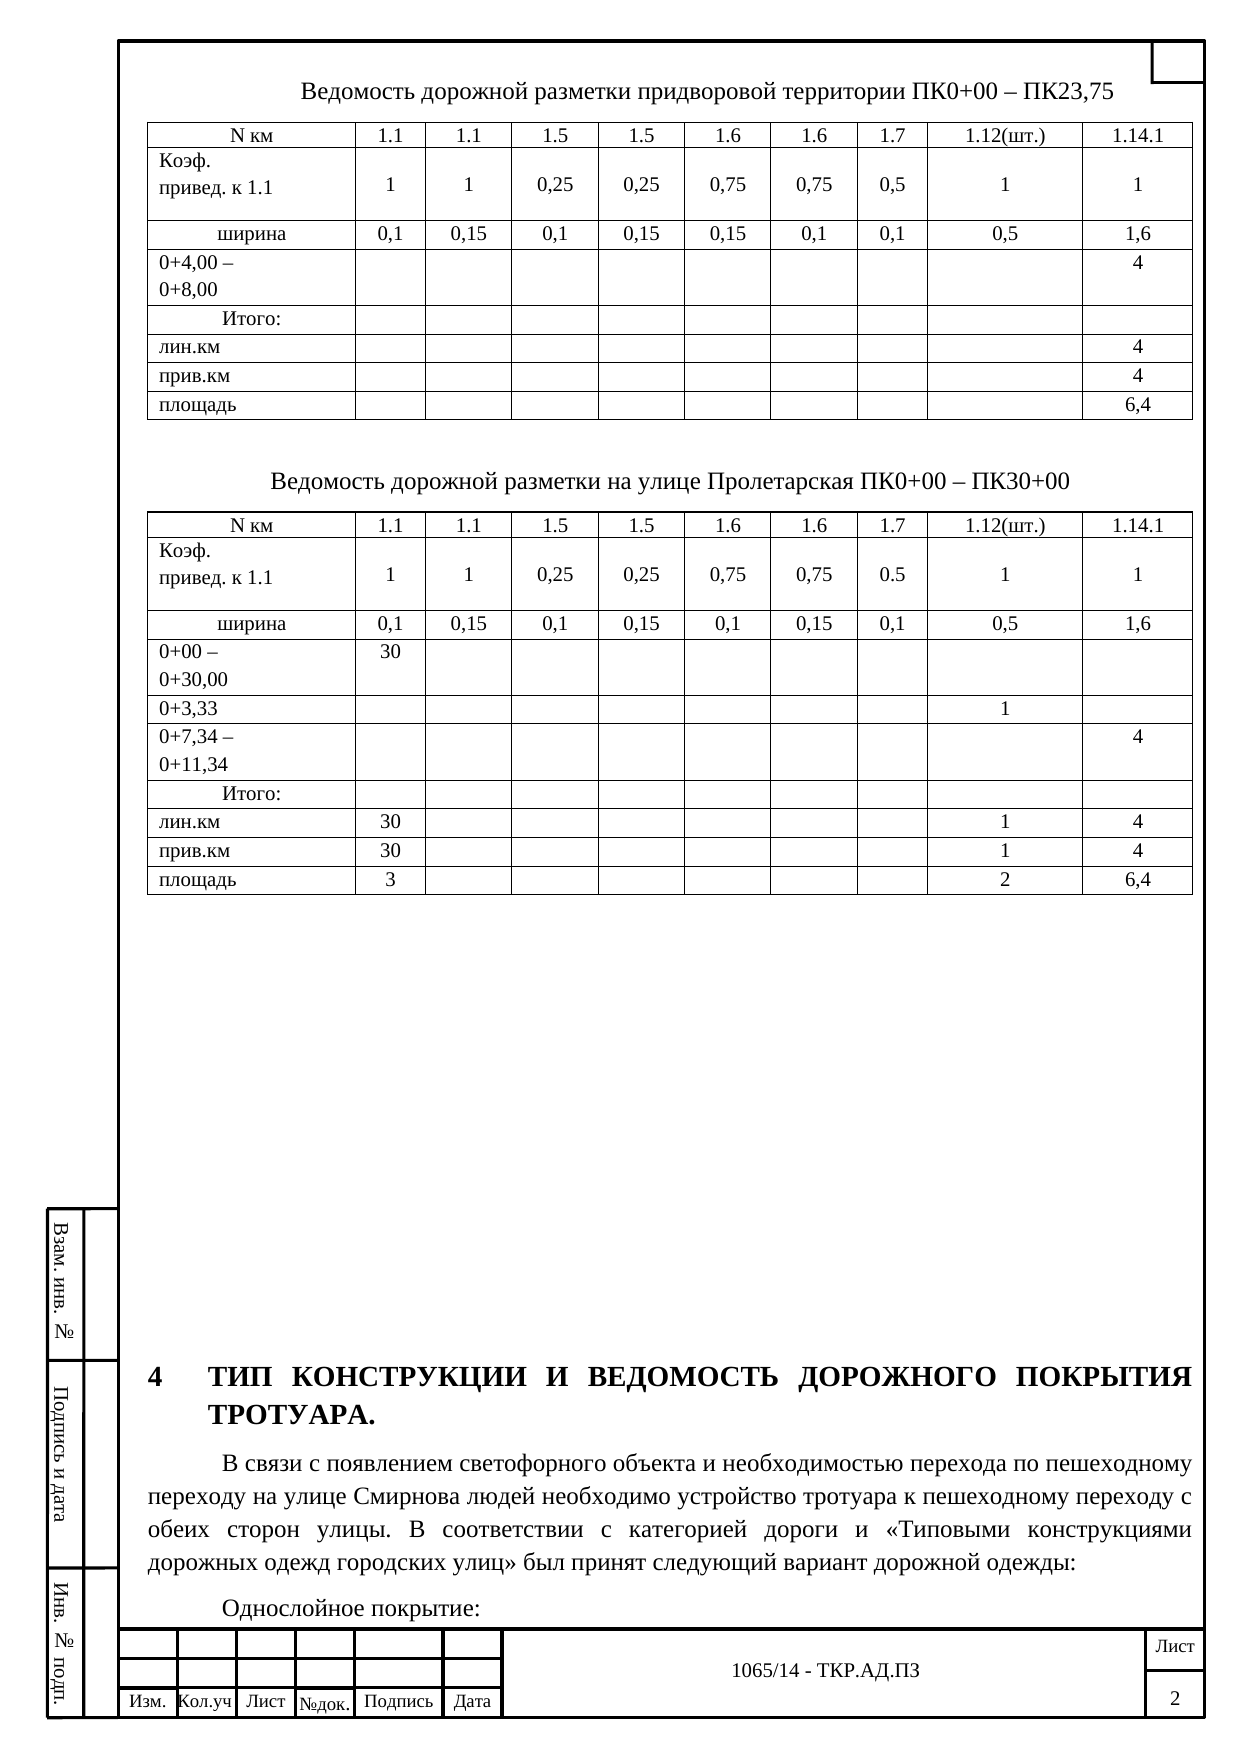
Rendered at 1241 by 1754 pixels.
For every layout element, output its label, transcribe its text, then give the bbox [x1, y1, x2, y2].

table_cell 1 [928, 809, 1082, 837]
text Ведомость дорожной разметки придворовой территории ПК0+00 – ПК23,75 [148, 76, 1193, 105]
table_cell площадь [148, 392, 355, 419]
table_cell [426, 724, 511, 779]
table_cell [512, 306, 598, 333]
table_header 1.6 [771, 513, 857, 537]
table_cell 0+4,00 – 0+8,00 [148, 250, 355, 305]
table_cell 0,25 [512, 538, 598, 610]
table_cell 4 [1083, 363, 1192, 391]
table_cell 0,5 [858, 148, 927, 220]
text Однослойное покрытие: [148, 1593, 1193, 1622]
table_cell [685, 867, 770, 894]
table_cell [356, 335, 425, 362]
table_cell [928, 781, 1082, 808]
table_cell [512, 250, 598, 305]
table_cell [599, 696, 684, 723]
table_cell [426, 250, 511, 305]
table_cell 0,25 [599, 538, 684, 610]
table_header 1.6 [685, 123, 770, 147]
table_cell [771, 809, 857, 837]
table_cell Коэф. привед. к 1.1 [148, 538, 355, 610]
table_cell [512, 809, 598, 837]
table_cell [356, 392, 425, 419]
table_cell 0,75 [771, 538, 857, 610]
table_cell 0,1 [858, 221, 927, 248]
table_cell 0,5 [928, 221, 1082, 248]
table_cell [426, 306, 511, 333]
table_cell [356, 724, 425, 779]
table_cell [928, 640, 1082, 695]
table_cell [685, 696, 770, 723]
table_cell 1 [356, 538, 425, 610]
table_header 1.1 [426, 123, 511, 147]
table_cell 4 [1083, 724, 1192, 779]
table_cell 0,1 [356, 221, 425, 248]
table_cell [858, 867, 927, 894]
table_cell [685, 363, 770, 391]
table_cell Итого: [148, 781, 355, 808]
table_cell [771, 781, 857, 808]
table_cell 0,1 [512, 611, 598, 638]
table_cell [771, 696, 857, 723]
table_cell 6,4 [1083, 392, 1192, 419]
table_cell 1 [1083, 148, 1192, 220]
table_cell 30 [356, 838, 425, 866]
table_cell [356, 696, 425, 723]
table_cell 0,1 [858, 611, 927, 638]
subtitle Тип конструкции и ведомость дорожного покрытия тротуара. [148, 1359, 1193, 1431]
text Ведомость дорожной разметки на улице Пролетарская ПК0+00 – ПК30+00 [148, 466, 1193, 495]
table_cell [512, 363, 598, 391]
table_cell [599, 867, 684, 894]
table_cell прив.км [148, 363, 355, 391]
table_header 1.5 [512, 513, 598, 537]
table_cell [599, 640, 684, 695]
table_cell 0,1 [771, 221, 857, 248]
table_cell 0,25 [512, 148, 598, 220]
table_cell 1,6 [1083, 221, 1192, 248]
table_cell 0,15 [685, 221, 770, 248]
table_cell [512, 696, 598, 723]
table_cell 30 [356, 640, 425, 695]
table_cell 4 [1083, 335, 1192, 362]
table_cell [599, 392, 684, 419]
table_cell [426, 838, 511, 866]
table_header 1.1 [356, 123, 425, 147]
table_cell [426, 640, 511, 695]
table_cell [928, 250, 1082, 305]
table_cell [928, 306, 1082, 333]
table_header N км [148, 123, 355, 147]
table_cell [771, 363, 857, 391]
table_header 1.14.1 [1083, 513, 1192, 537]
table_header 1.7 [858, 513, 927, 537]
table_cell [426, 781, 511, 808]
table_cell [356, 781, 425, 808]
table_cell 0,15 [599, 221, 684, 248]
table_cell [771, 335, 857, 362]
table_cell [512, 392, 598, 419]
table_header 1.5 [599, 123, 684, 147]
table_cell 0,15 [599, 611, 684, 638]
table_cell [599, 363, 684, 391]
text В связи с появлением светофорного объекта и необходимостью перехода по пешеходному переходу на улице Смирнова людей необходимо устройство тротуара к пешеходному переходу с обеих сторон улицы. В соответствии с категорией дороги и «Типовыми конструкциями дорожных одежд городских улиц» был принят следующий вариант дорожной одежды: [148, 1448, 1193, 1576]
table_cell [512, 724, 598, 779]
table_cell [599, 809, 684, 837]
table_cell [599, 250, 684, 305]
table_cell 30 [356, 809, 425, 837]
table_cell 0+3,33 [148, 696, 355, 723]
table_cell [858, 809, 927, 837]
table_cell 0,15 [771, 611, 857, 638]
table_cell [426, 696, 511, 723]
table_cell 0+7,34 – 0+11,34 [148, 724, 355, 779]
table_cell [356, 306, 425, 333]
table_cell 1 [426, 538, 511, 610]
table_cell 0,15 [426, 611, 511, 638]
table_cell 4 [1083, 838, 1192, 866]
table_cell [512, 781, 598, 808]
table_cell [771, 867, 857, 894]
table_cell [356, 250, 425, 305]
table_cell [685, 724, 770, 779]
table_cell [858, 392, 927, 419]
table_header 1.1 [356, 513, 425, 537]
table_cell 0,75 [685, 148, 770, 220]
table_cell [599, 335, 684, 362]
table_cell [426, 392, 511, 419]
table_cell 0+00 – 0+30,00 [148, 640, 355, 695]
table_header 1.5 [512, 123, 598, 147]
table_cell [1083, 781, 1192, 808]
table_cell [771, 392, 857, 419]
table_header N км [148, 513, 355, 537]
table_cell [685, 250, 770, 305]
table_header 1.7 [858, 123, 927, 147]
table_cell [685, 392, 770, 419]
table_cell 0,75 [685, 538, 770, 610]
table_cell 1 [1083, 538, 1192, 610]
table_cell [599, 781, 684, 808]
table_header 1.12(шт.) [928, 123, 1082, 147]
table_cell 0,1 [356, 611, 425, 638]
table_header 1.5 [599, 513, 684, 537]
table_cell [1083, 696, 1192, 723]
table_cell [599, 306, 684, 333]
table_cell [426, 335, 511, 362]
table_cell [1083, 640, 1192, 695]
table_cell [771, 640, 857, 695]
table_cell 0.5 [858, 538, 927, 610]
table_cell 0,1 [512, 221, 598, 248]
table_cell лин.км [148, 335, 355, 362]
table_header 1.6 [771, 123, 857, 147]
table_cell 6,4 [1083, 867, 1192, 894]
table_cell 1 [426, 148, 511, 220]
table_cell ширина [148, 221, 355, 248]
table_cell [1083, 306, 1192, 333]
table_cell лин.км [148, 809, 355, 837]
table_cell [685, 838, 770, 866]
table_cell 2 [928, 867, 1082, 894]
table_cell [858, 781, 927, 808]
table_cell 1 [356, 148, 425, 220]
table_cell 0,5 [928, 611, 1082, 638]
table_cell [928, 363, 1082, 391]
table_cell 0,75 [771, 148, 857, 220]
table_cell 0,1 [685, 611, 770, 638]
table_cell [426, 363, 511, 391]
table_cell ширина [148, 611, 355, 638]
table_header 1.12(шт.) [928, 513, 1082, 537]
table_cell [928, 724, 1082, 779]
table_cell 0,15 [426, 221, 511, 248]
table_cell 1 [928, 538, 1082, 610]
table_cell [599, 838, 684, 866]
table_cell прив.км [148, 838, 355, 866]
table_cell площадь [148, 867, 355, 894]
table_header 1.1 [426, 513, 511, 537]
table_cell [512, 640, 598, 695]
table_cell 4 [1083, 250, 1192, 305]
table_cell [771, 838, 857, 866]
table_cell [858, 335, 927, 362]
table_cell 0,25 [599, 148, 684, 220]
table_cell [771, 724, 857, 779]
table_cell Коэф. привед. к 1.1 [148, 148, 355, 220]
table_cell 1 [928, 696, 1082, 723]
table_cell [858, 363, 927, 391]
table_cell [685, 640, 770, 695]
table_cell [858, 838, 927, 866]
table_cell [685, 335, 770, 362]
table_cell [928, 335, 1082, 362]
table_cell 4 [1083, 809, 1192, 837]
table_cell [771, 250, 857, 305]
table_cell [512, 838, 598, 866]
table_cell [356, 363, 425, 391]
table_cell [512, 335, 598, 362]
table_cell [685, 781, 770, 808]
table_cell 1 [928, 148, 1082, 220]
table_header 1.6 [685, 513, 770, 537]
table_cell 1,6 [1083, 611, 1192, 638]
table_cell [685, 306, 770, 333]
table_header 1.14.1 [1083, 123, 1192, 147]
table_cell [858, 696, 927, 723]
table_cell 3 [356, 867, 425, 894]
table_cell 1 [928, 838, 1082, 866]
table_cell [771, 306, 857, 333]
table_cell [858, 724, 927, 779]
table_cell [426, 867, 511, 894]
table_cell Итого: [148, 306, 355, 333]
table_cell [858, 640, 927, 695]
table_cell [685, 809, 770, 837]
table_cell [599, 724, 684, 779]
table_cell [858, 250, 927, 305]
table_cell [858, 306, 927, 333]
table_cell [928, 392, 1082, 419]
table_cell [512, 867, 598, 894]
table_cell [426, 809, 511, 837]
